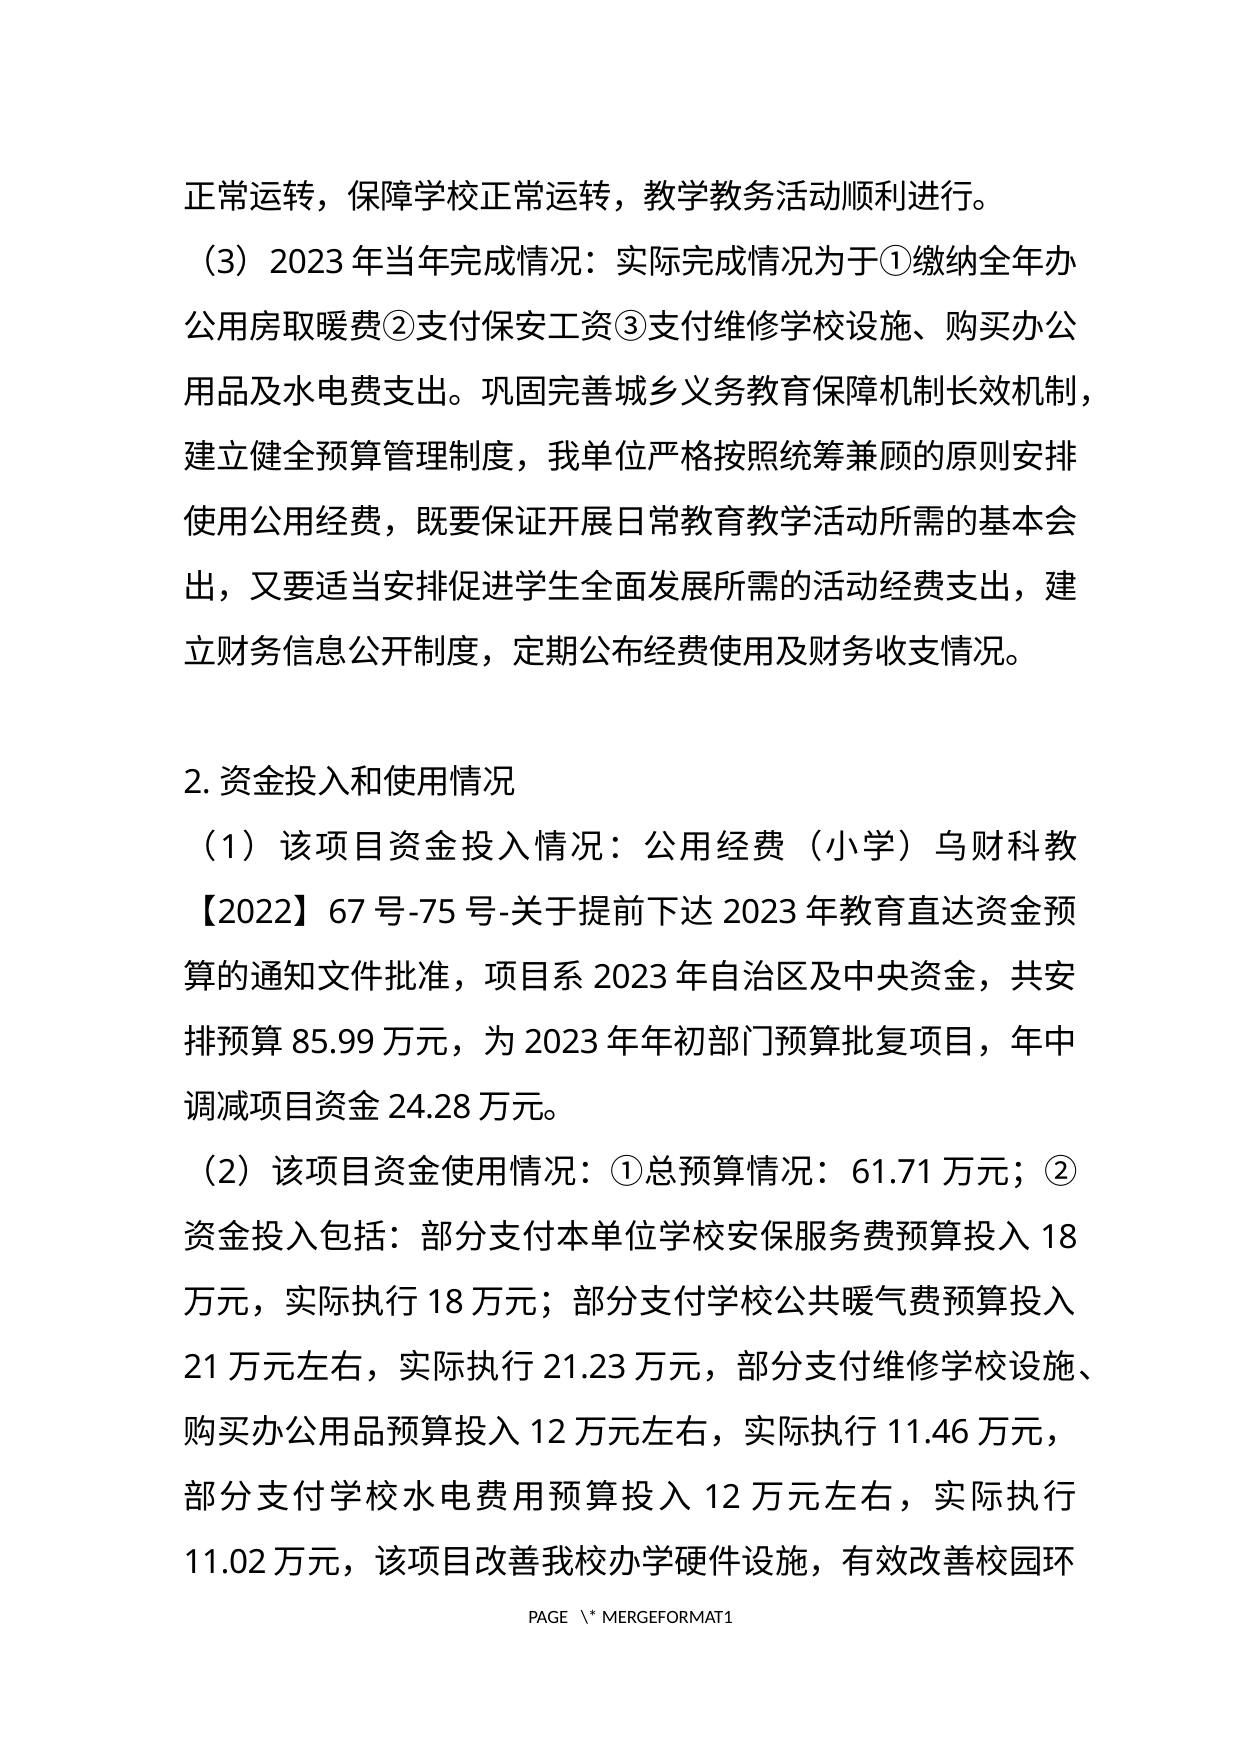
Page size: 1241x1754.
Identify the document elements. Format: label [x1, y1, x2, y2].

text [183, 162, 1078, 1592]
